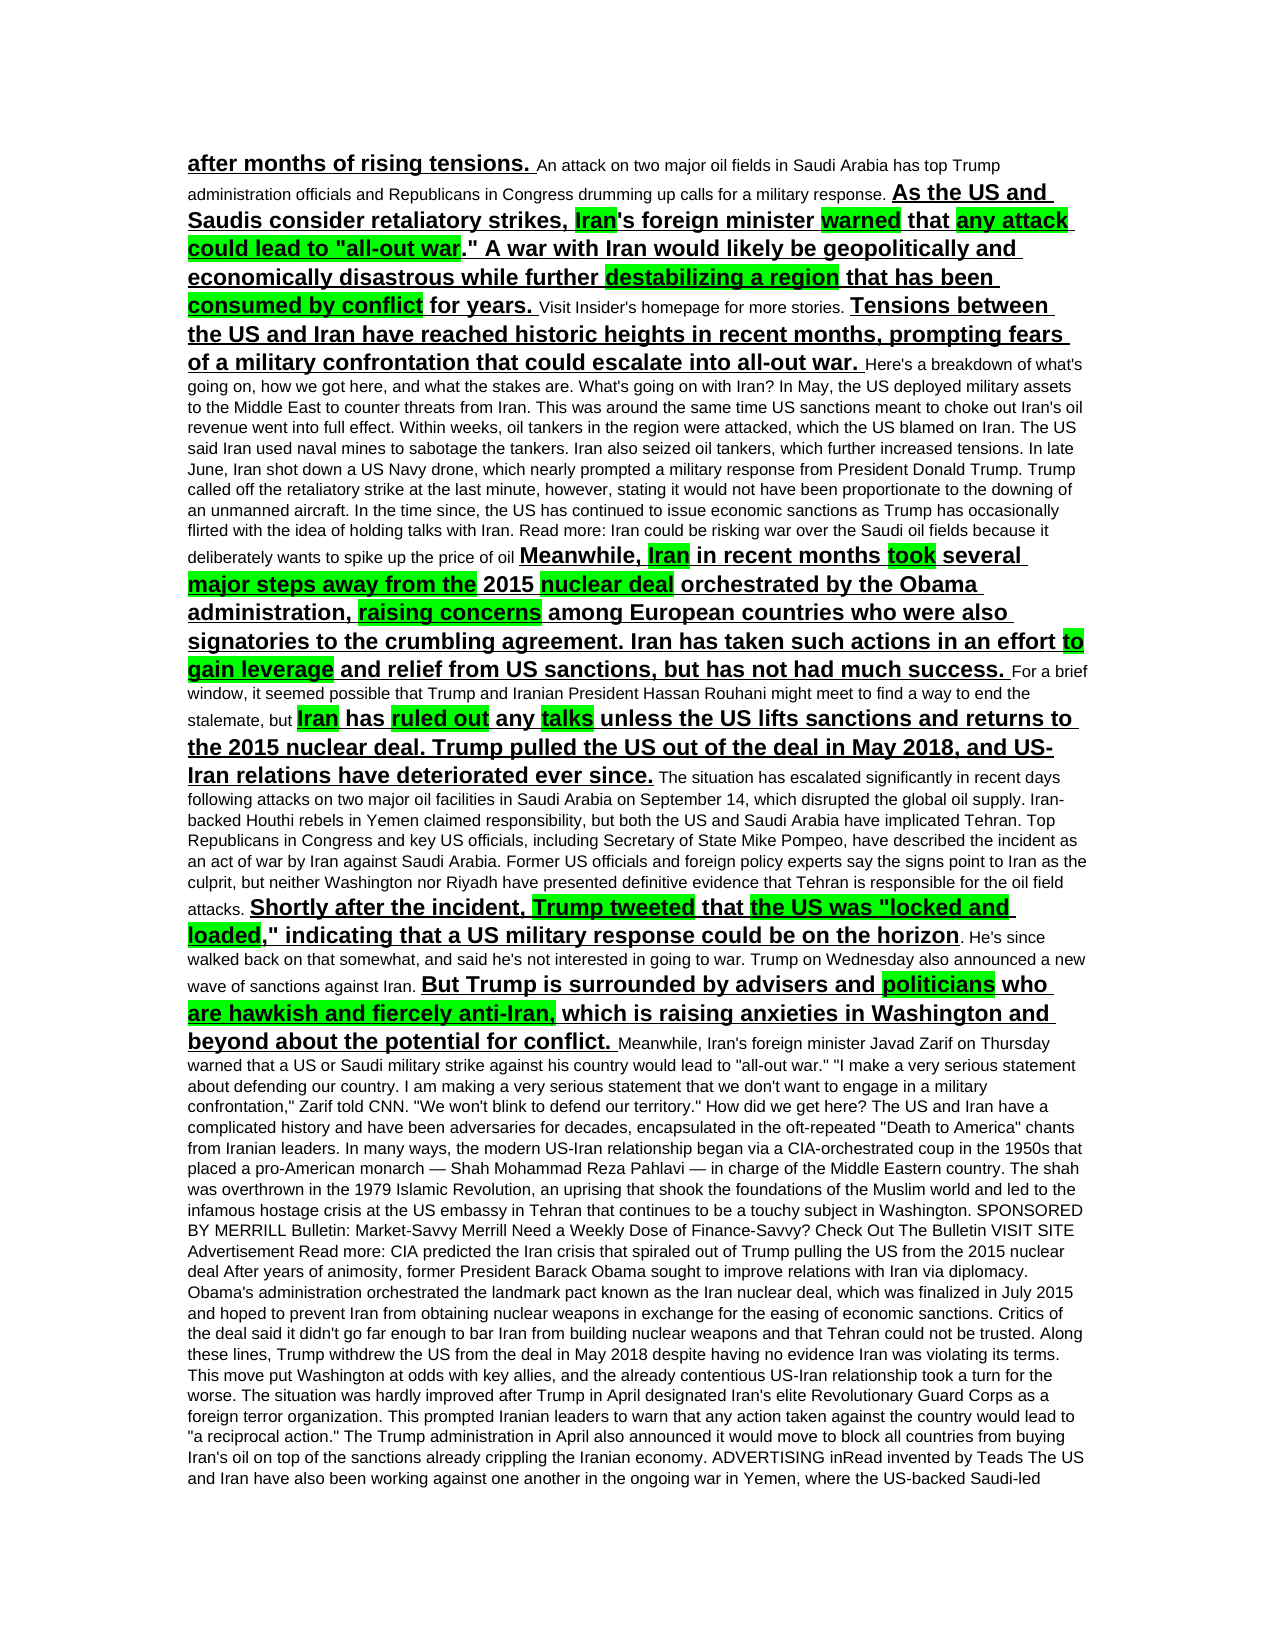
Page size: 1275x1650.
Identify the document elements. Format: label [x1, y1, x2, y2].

text [187, 150, 1087, 1488]
